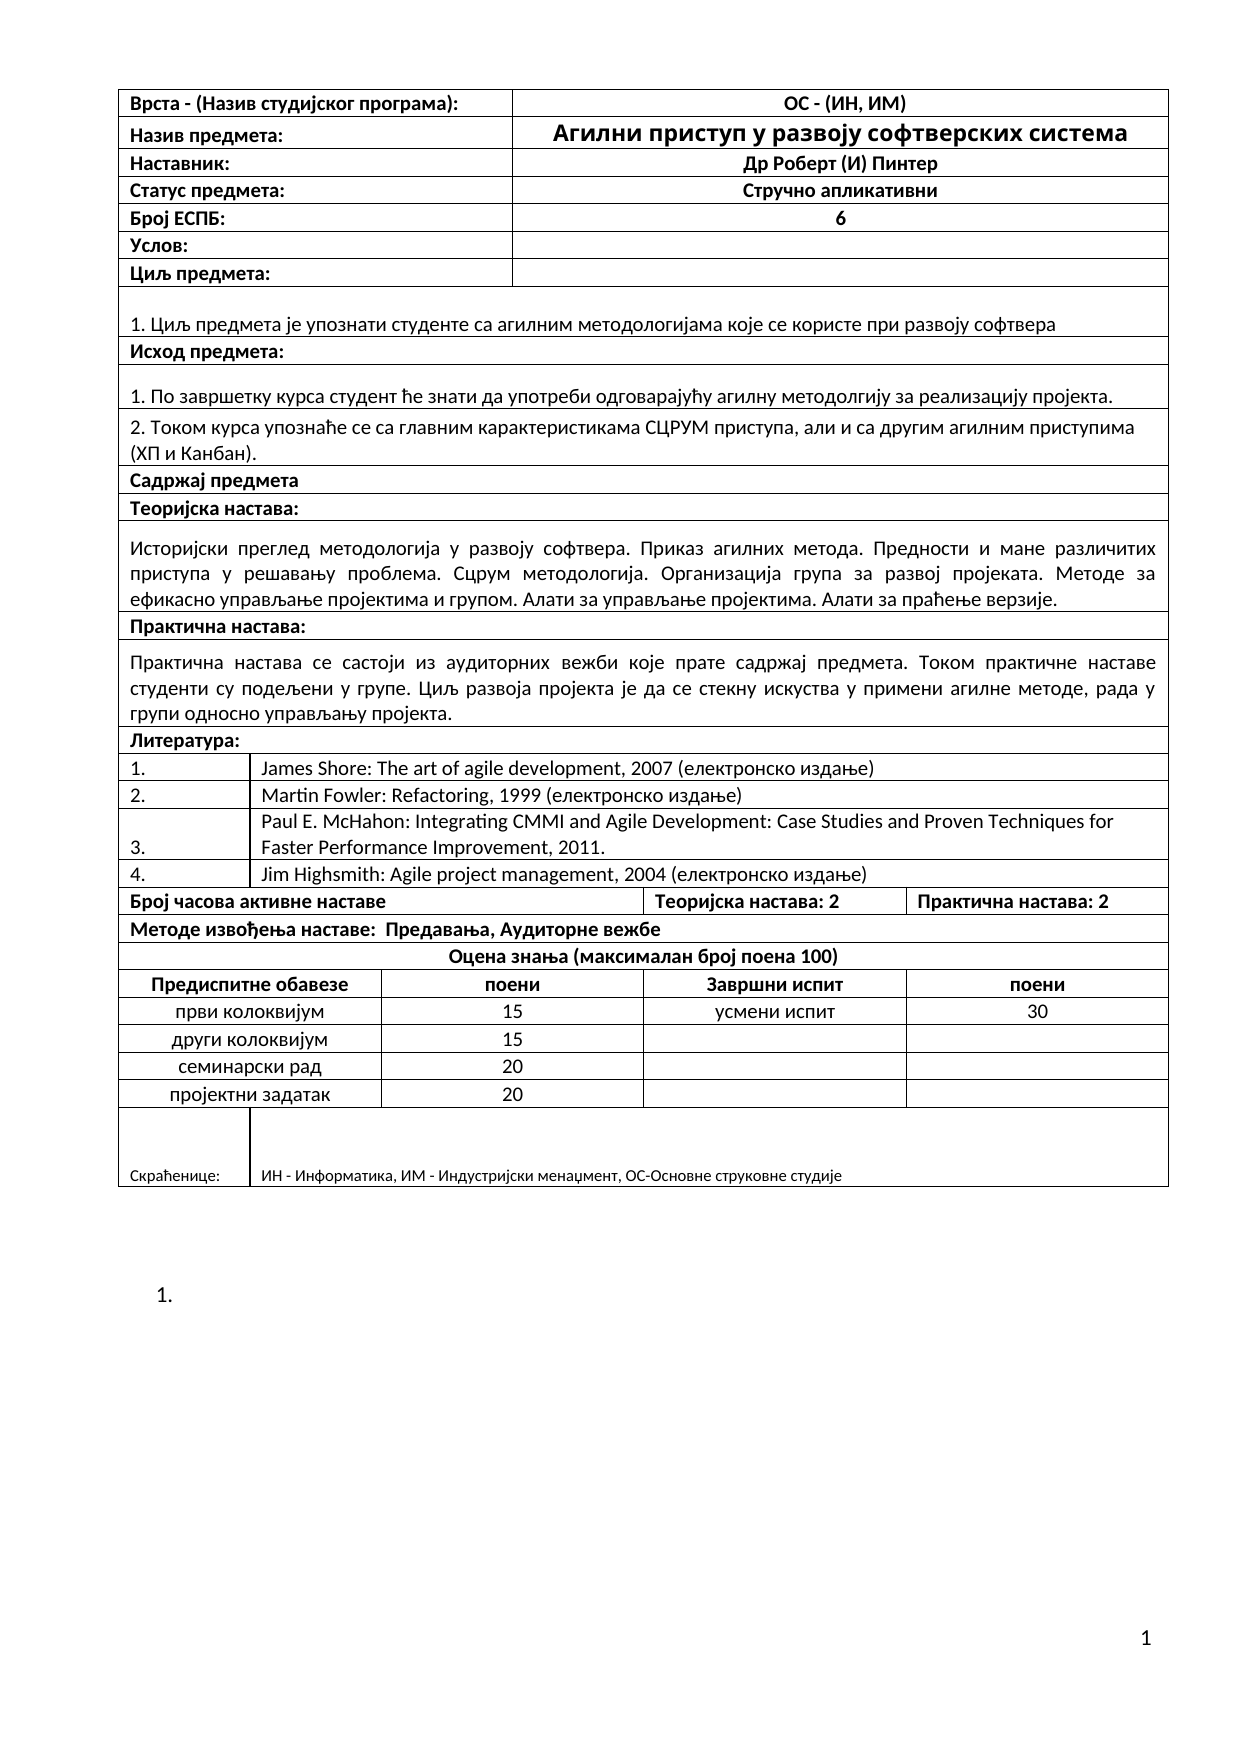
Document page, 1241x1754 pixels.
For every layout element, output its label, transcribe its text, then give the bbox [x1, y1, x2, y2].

table_cell Теоријска настава: 2 [644, 888, 906, 914]
table_cell Оцена знања (максималан број поена 100) [119, 943, 1168, 969]
table_cell Практична настава: 2 [907, 888, 1168, 914]
table_cell поени [382, 970, 643, 997]
table_cell Циљ предмета: [119, 259, 512, 286]
table_cell Jim Highsmith: Agile project management, 2004 (електронско издање) [251, 860, 1168, 887]
table_cell 4. [119, 860, 249, 887]
table_cell Наставник: [119, 149, 512, 176]
table_cell Методе извођења наставе: Предавања, Аудиторне вежбе [119, 915, 1168, 942]
table_cell Исход предмета: [119, 337, 1168, 364]
table_cell Теоријска настава: [119, 494, 1168, 520]
table_cell 3. [119, 809, 249, 859]
table_header ОС - (ИН, ИМ) [513, 90, 1168, 116]
table_cell 1. Циљ предмета је упознати студенте са агилним методологијама које се користе при развоју софтвера [119, 287, 1168, 336]
table_cell Скраћенице: [119, 1108, 249, 1186]
table_cell Практична настава: [119, 612, 1168, 639]
table_cell [907, 1025, 1168, 1052]
table_cell семинарски рад [119, 1053, 381, 1079]
table_cell Paul E. McHahon: Integrating CMMI and Agile Development: Case Studies and Proven Techniques for Faster Performance Improvement, 2011. [251, 809, 1168, 859]
table_cell Др Роберт (И) Пинтер [513, 149, 1168, 176]
table_cell 1. [119, 754, 249, 780]
table_cell 2. [119, 781, 249, 807]
table_cell [513, 232, 1168, 258]
table_cell први колоквијум [119, 998, 381, 1024]
table_cell [644, 1053, 906, 1079]
table_cell Практична настава се састоји из аудиторних вежби које прате садржај предмета. Током практичне наставе студенти су подељени у групе. Циљ развоја пројекта је да се стекну искуства у примени агилне методе, рада у групи односно управљању пројекта. [119, 640, 1168, 726]
table_header Врста - (Назив студијског програма): [119, 90, 512, 116]
table_cell поени [907, 970, 1168, 997]
table_cell [907, 1080, 1168, 1107]
table_cell 1. По завршетку курса студент ће знати да употреби одговарајућу агилну методолгију за реализацију пројекта. [119, 365, 1168, 408]
table_cell Садржај предмета [119, 466, 1168, 493]
table_cell 15 [382, 1025, 643, 1052]
table_cell пројектни задатак [119, 1080, 381, 1107]
table_cell [644, 1080, 906, 1107]
table_cell 20 [382, 1080, 643, 1107]
table_cell 15 [382, 998, 643, 1024]
table_cell Предиспитне обавезе [119, 970, 381, 997]
table_cell други колоквијум [119, 1025, 381, 1052]
table_cell 20 [382, 1053, 643, 1079]
table_cell Литература: [119, 727, 1168, 753]
table_cell 2. Током курса упознаће се са главним карактеристикама СЦРУМ приступа, али и са другим агилним приступима (XП и Канбан). [119, 409, 1168, 465]
table_cell James Shore: The art of agile development, 2007 (електронско издање) [251, 754, 1168, 780]
table_cell усмени испит [644, 998, 906, 1024]
table_cell ИН - Информатика, ИМ - Индустријски менаџмент, ОС-Основне струковне студије [251, 1108, 1168, 1186]
table_cell Назив предмета: [119, 117, 512, 148]
table_cell [513, 259, 1168, 286]
table_cell Завршни испит [644, 970, 906, 997]
table_cell Број часова активне наставе [119, 888, 643, 914]
table_cell 30 [907, 998, 1168, 1024]
table_cell Историјски преглед методологија у развоју софтвера. Приказ агилних метода. Предности и мане различитих приступа у решавању проблема. Сцрум методологија. Организација група за развој пројеката. Методе за ефикасно управљање пројектима и групом. Алати за управљање пројектима. Алати за праћење верзије. [119, 521, 1168, 611]
table_cell Стручно апликативни [513, 177, 1168, 203]
table_cell Број ЕСПБ: [119, 204, 512, 231]
table_cell Услов: [119, 232, 512, 258]
table_cell 6 [513, 204, 1168, 231]
table_cell Статус предмета: [119, 177, 512, 203]
table_cell [644, 1025, 906, 1052]
table_cell [907, 1053, 1168, 1079]
table_cell Martin Fowler: Refactoring, 1999 (електронско издање) [251, 781, 1168, 807]
table_cell Агилни приступ у развоју софтверских система [513, 117, 1168, 148]
